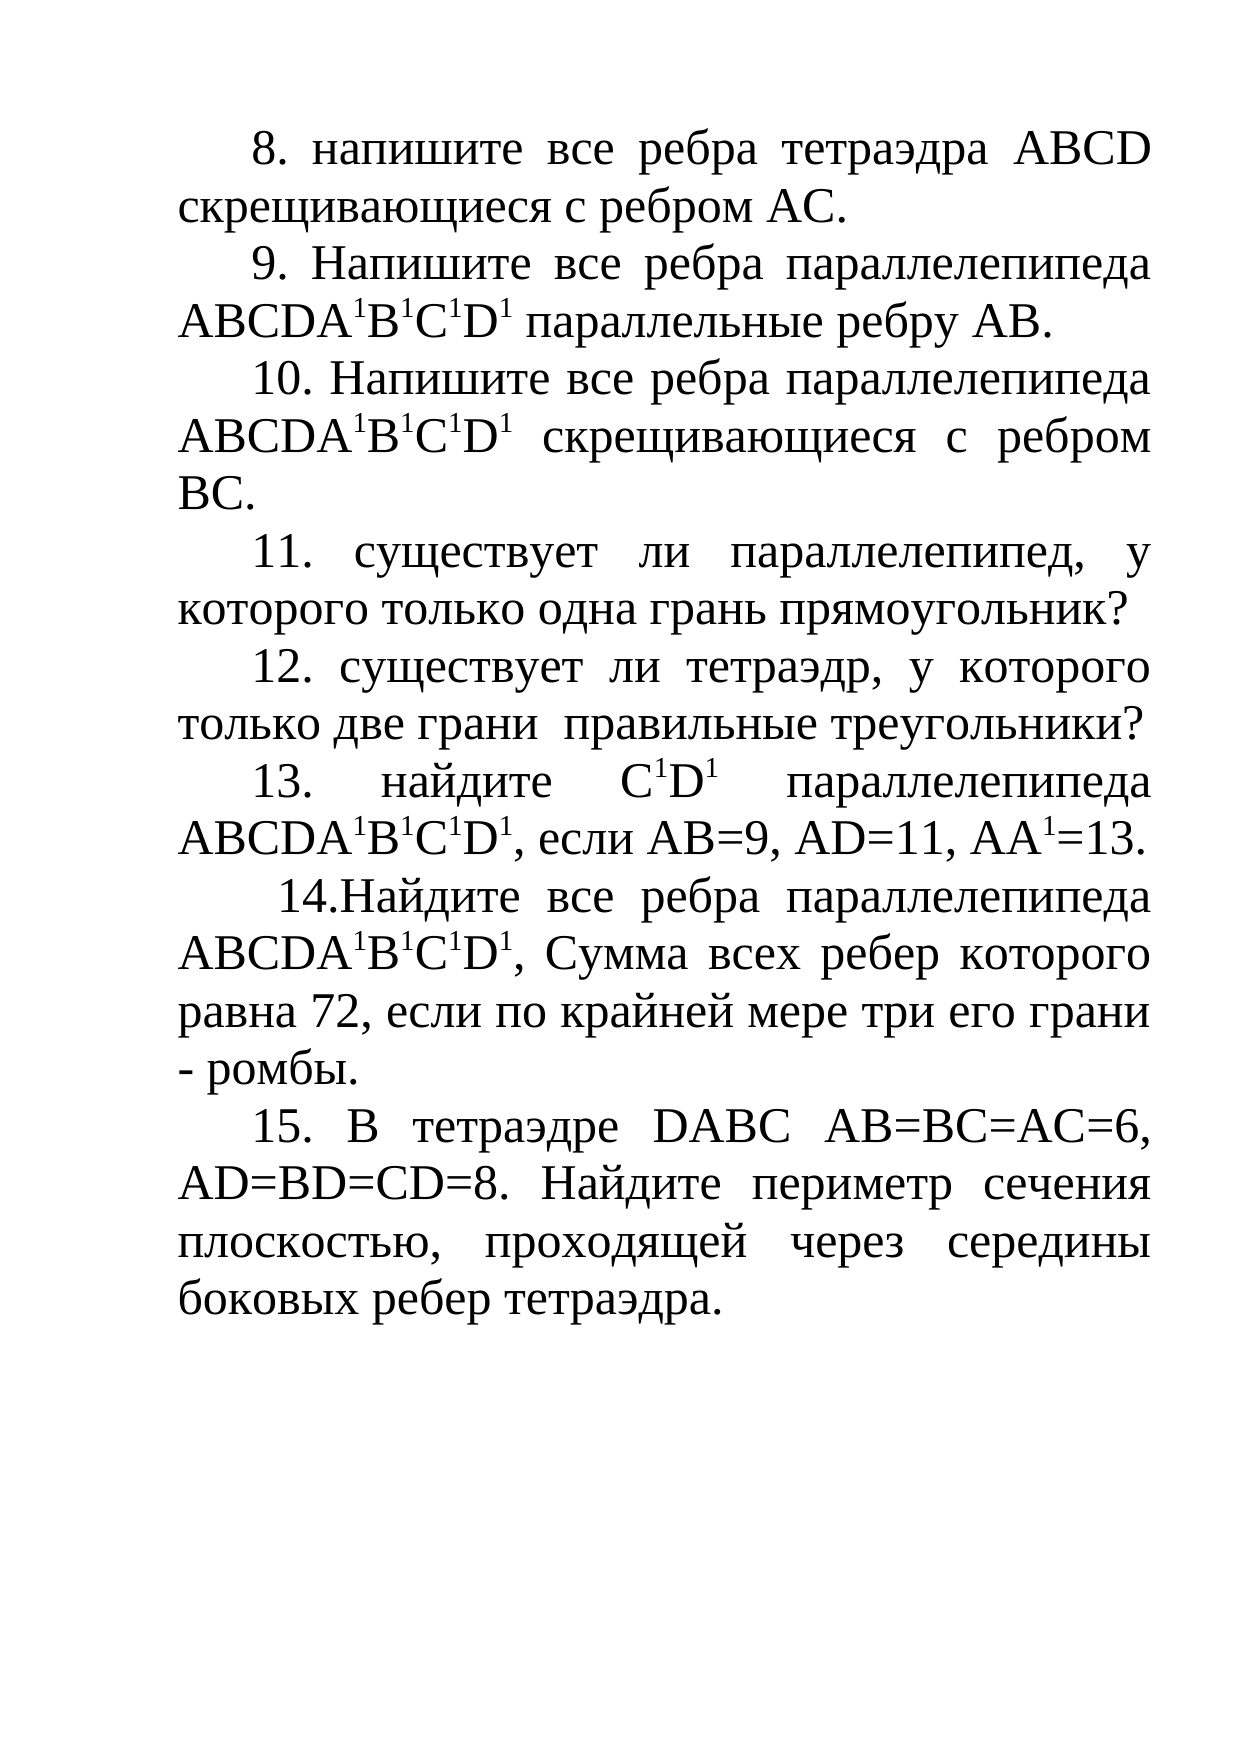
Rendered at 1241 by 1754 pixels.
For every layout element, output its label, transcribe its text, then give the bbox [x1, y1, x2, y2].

text 9. Напишите все ребра параллелепипеда ABCDA1B1C1D1 параллельные ребру AB. [177, 233, 1152, 348]
text 13. найдите С1D1 параллелепипеда ABCDA1B1C1D1, если AB=9, AD=11, AA1=13. [177, 751, 1152, 866]
text 11. существует ли параллелепипед, у которого только одна грань прямоугольник? [177, 521, 1152, 636]
text 14.Найдите все ребра параллелепипеда ABCDA1B1C1D1, Сумма всех ребер которого равна 72, если по крайней мере три его грани - ромбы. [177, 866, 1152, 1096]
text 8. напишите все ребра тетраэдра ABCD скрещивающиеся с ребром AC. [177, 118, 1152, 233]
text 10. Напишите все ребра параллелепипеда ABCDA1B1C1D1 скрещивающиеся с ребром BC. [177, 348, 1152, 521]
text 12. существует ли тетраэдр, у которого только две грани правильные треугольники? [177, 636, 1152, 751]
text 15. В тетраэдре DABC AB=BC=AC=6, AD=BD=CD=8. Найдите периметр сечения плоскостью, проходящей через середины боковых ребер тетраэдра. [177, 1096, 1152, 1326]
